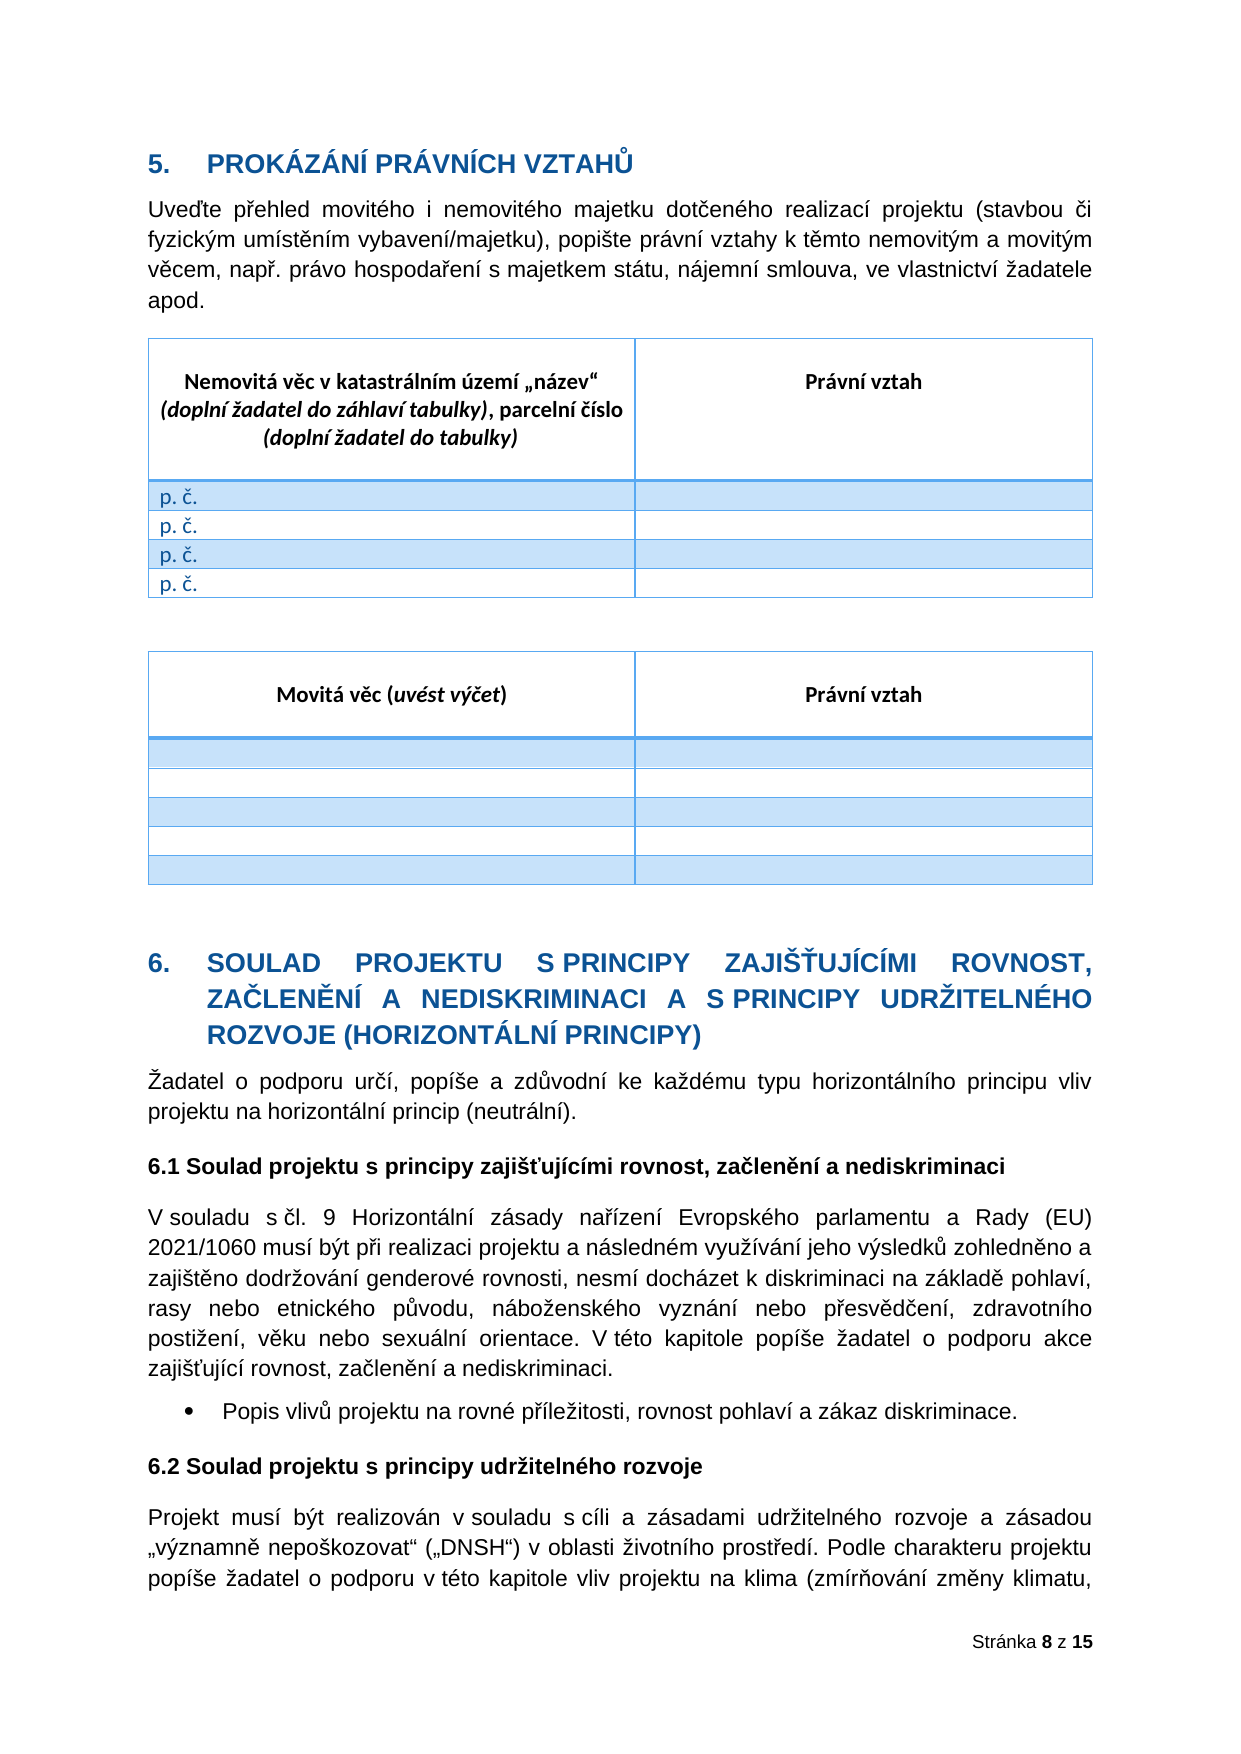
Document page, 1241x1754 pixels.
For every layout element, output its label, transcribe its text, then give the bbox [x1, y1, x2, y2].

table_cell [636, 856, 1092, 884]
table_cell [149, 856, 634, 884]
table_cell [636, 769, 1092, 797]
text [148, 1504, 1093, 1591]
subtitle Soulad projektu s principy zajišťujícími rovnost, začlenění a nediskriminaci a s principy udržitelného rozvoje (horizontální principy) [148, 947, 1093, 1050]
table_cell [149, 827, 634, 855]
table_cell p. č. [149, 511, 634, 539]
table_cell p. č. [149, 569, 634, 597]
table_header Movitá věc (uvést výčet) [149, 652, 634, 736]
table_cell [149, 798, 634, 826]
text V souladu s čl. 9 Horizontální zásady nařízení Evropského parlamentu a Rady (EU) 2021/1060 musí být při realizaci projektu a následném využívání jeho výsledků zohledněno a zajištěno dodržování genderové rovnosti, nesmí docházet k diskriminaci na základě pohlaví, rasy nebo etnického původu, náboženského vyznání nebo přesvědčení, zdravotního postižení, věku nebo sexuální orientace. V této kapitole popíše žadatel o podporu akce zajišťující rovnost, začlenění a nediskriminaci. [148, 1204, 1093, 1381]
table_cell p. č. [149, 482, 634, 510]
text 6.2 Soulad projektu s principy udržitelného rozvoje [148, 1453, 1093, 1479]
subtitle Prokázání právních vztahů [148, 148, 1093, 179]
list Popis vlivů projektu na rovné příležitosti, rovnost pohlaví a zákaz diskriminace. [185, 1398, 1093, 1424]
table_cell [636, 798, 1092, 826]
table_cell [149, 740, 634, 767]
table_cell [149, 769, 634, 797]
table_cell [636, 511, 1092, 539]
table_cell [636, 569, 1092, 597]
table_header Nemovitá věc v katastrálním území „název“ (doplní žadatel do záhlaví tabulky), parcelní číslo (doplní žadatel do tabulky) [149, 339, 634, 479]
text Uveďte přehled movitého i nemovitého majetku dotčeného realizací projektu (stavbou či fyzickým umístěním vybavení/majetku), popište právní vztahy k těmto nemovitým a movitým věcem, např. právo hospodaření s majetkem státu, nájemní smlouva, ve vlastnictví žadatele apod. [148, 196, 1093, 313]
table_cell [636, 540, 1092, 568]
table_header Právní vztah [636, 652, 1092, 736]
table_cell [636, 827, 1092, 855]
table_cell [636, 482, 1092, 510]
table_header Právní vztah [636, 339, 1092, 479]
table_cell [636, 740, 1092, 767]
text Žadatel o podporu určí, popíše a zdůvodní ke každému typu horizontálního principu vliv projektu na horizontální princip (neutrální). [148, 1068, 1093, 1124]
table_cell p. č. [149, 540, 634, 568]
text 6.1 Soulad projektu s principy zajišťujícími rovnost, začlenění a nediskriminaci [148, 1153, 1093, 1179]
